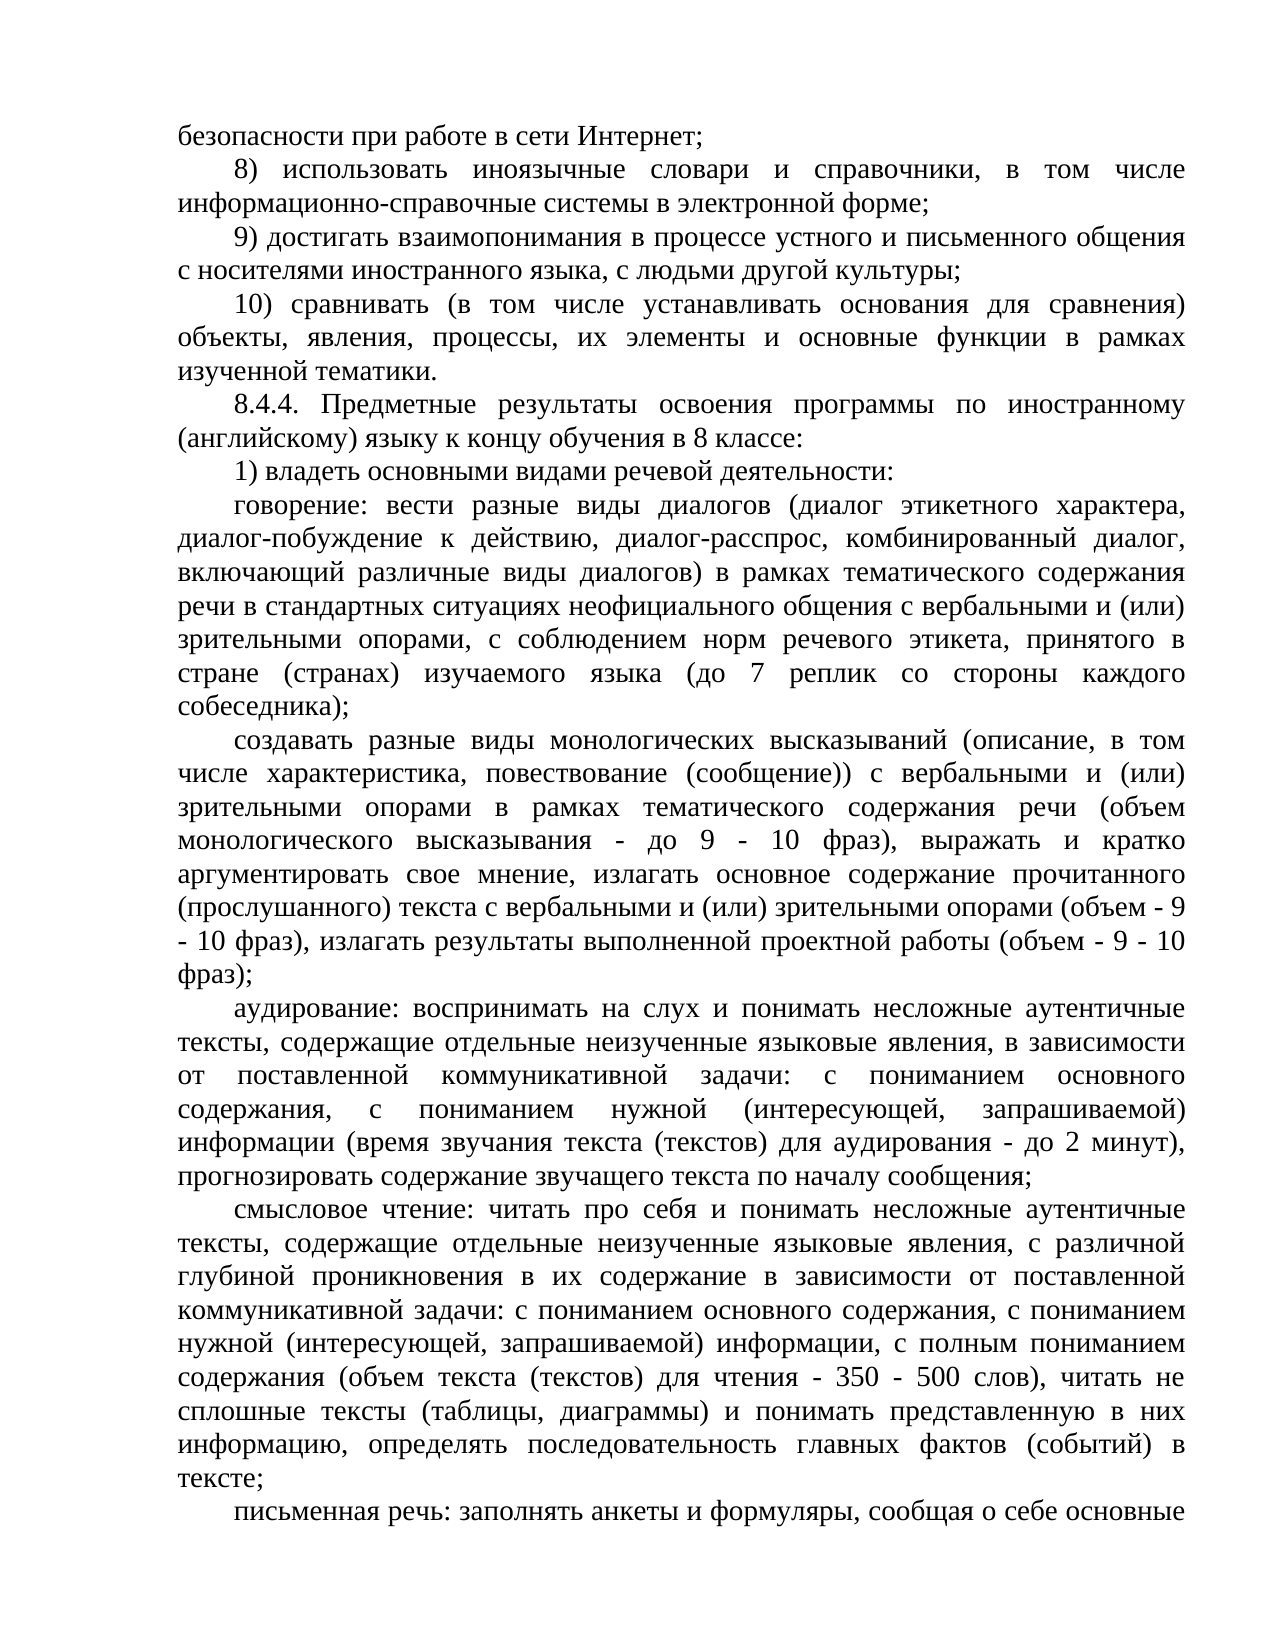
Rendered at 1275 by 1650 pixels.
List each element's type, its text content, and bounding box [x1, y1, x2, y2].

text 10) сравнивать (в том числе устанавливать основания для сравнения) объекты, явления, процессы, их элементы и основные функции в рамках изученной тематики. [177, 286, 1186, 386]
text аудирование: воспринимать на слух и понимать несложные аутентичные тексты, содержащие отдельные неизученные языковые явления, в зависимости от поставленной коммуникативной задачи: с пониманием основного содержания, с пониманием нужной (интересующей, запрашиваемой) информации (время звучания текста (текстов) для аудирования - до 2 минут), прогнозировать содержание звучащего текста по началу сообщения; [177, 990, 1186, 1191]
text 8.4.4. Предметные результаты освоения программы по иностранному (английскому) языку к концу обучения в 8 классе: [177, 386, 1186, 453]
text говорение: вести разные виды диалогов (диалог этикетного характера, диалог-побуждение к действию, диалог-расспрос, комбинированный диалог, включающий различные виды диалогов) в рамках тематического содержания речи в стандартных ситуациях неофициального общения с вербальными и (или) зрительными опорами, с соблюдением норм речевого этикета, принятого в стране (странах) изучаемого языка (до 7 реплик со стороны каждого собеседника); [177, 487, 1186, 722]
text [177, 118, 1186, 152]
text 9) достигать взаимопонимания в процессе устного и письменного общения с носителями иностранного языка, с людьми другой культуры; [177, 219, 1186, 286]
text создавать разные виды монологических высказываний (описание, в том числе характеристика, повествование (сообщение)) с вербальными и (или) зрительными опорами в рамках тематического содержания речи (объем монологического высказывания - до 9 - 10 фраз), выражать и кратко аргументировать свое мнение, излагать основное содержание прочитанного (прослушанного) текста с вербальными и (или) зрительными опорами (объем - 9 - 10 фраз), излагать результаты выполненной проектной работы (объем - 9 - 10 фраз); [177, 722, 1186, 990]
text 1) владеть основными видами речевой деятельности: [177, 453, 1186, 487]
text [177, 1493, 1186, 1527]
text 8) использовать иноязычные словари и справочники, в том числе информационно-справочные системы в электронной форме; [177, 152, 1186, 219]
text смысловое чтение: читать про себя и понимать несложные аутентичные тексты, содержащие отдельные неизученные языковые явления, с различной глубиной проникновения в их содержание в зависимости от поставленной коммуникативной задачи: с пониманием основного содержания, с пониманием нужной (интересующей, запрашиваемой) информации, с полным пониманием содержания (объем текста (текстов) для чтения - 350 - 500 слов), читать не сплошные тексты (таблицы, диаграммы) и понимать представленную в них информацию, определять последовательность главных фактов (событий) в тексте; [177, 1191, 1186, 1493]
